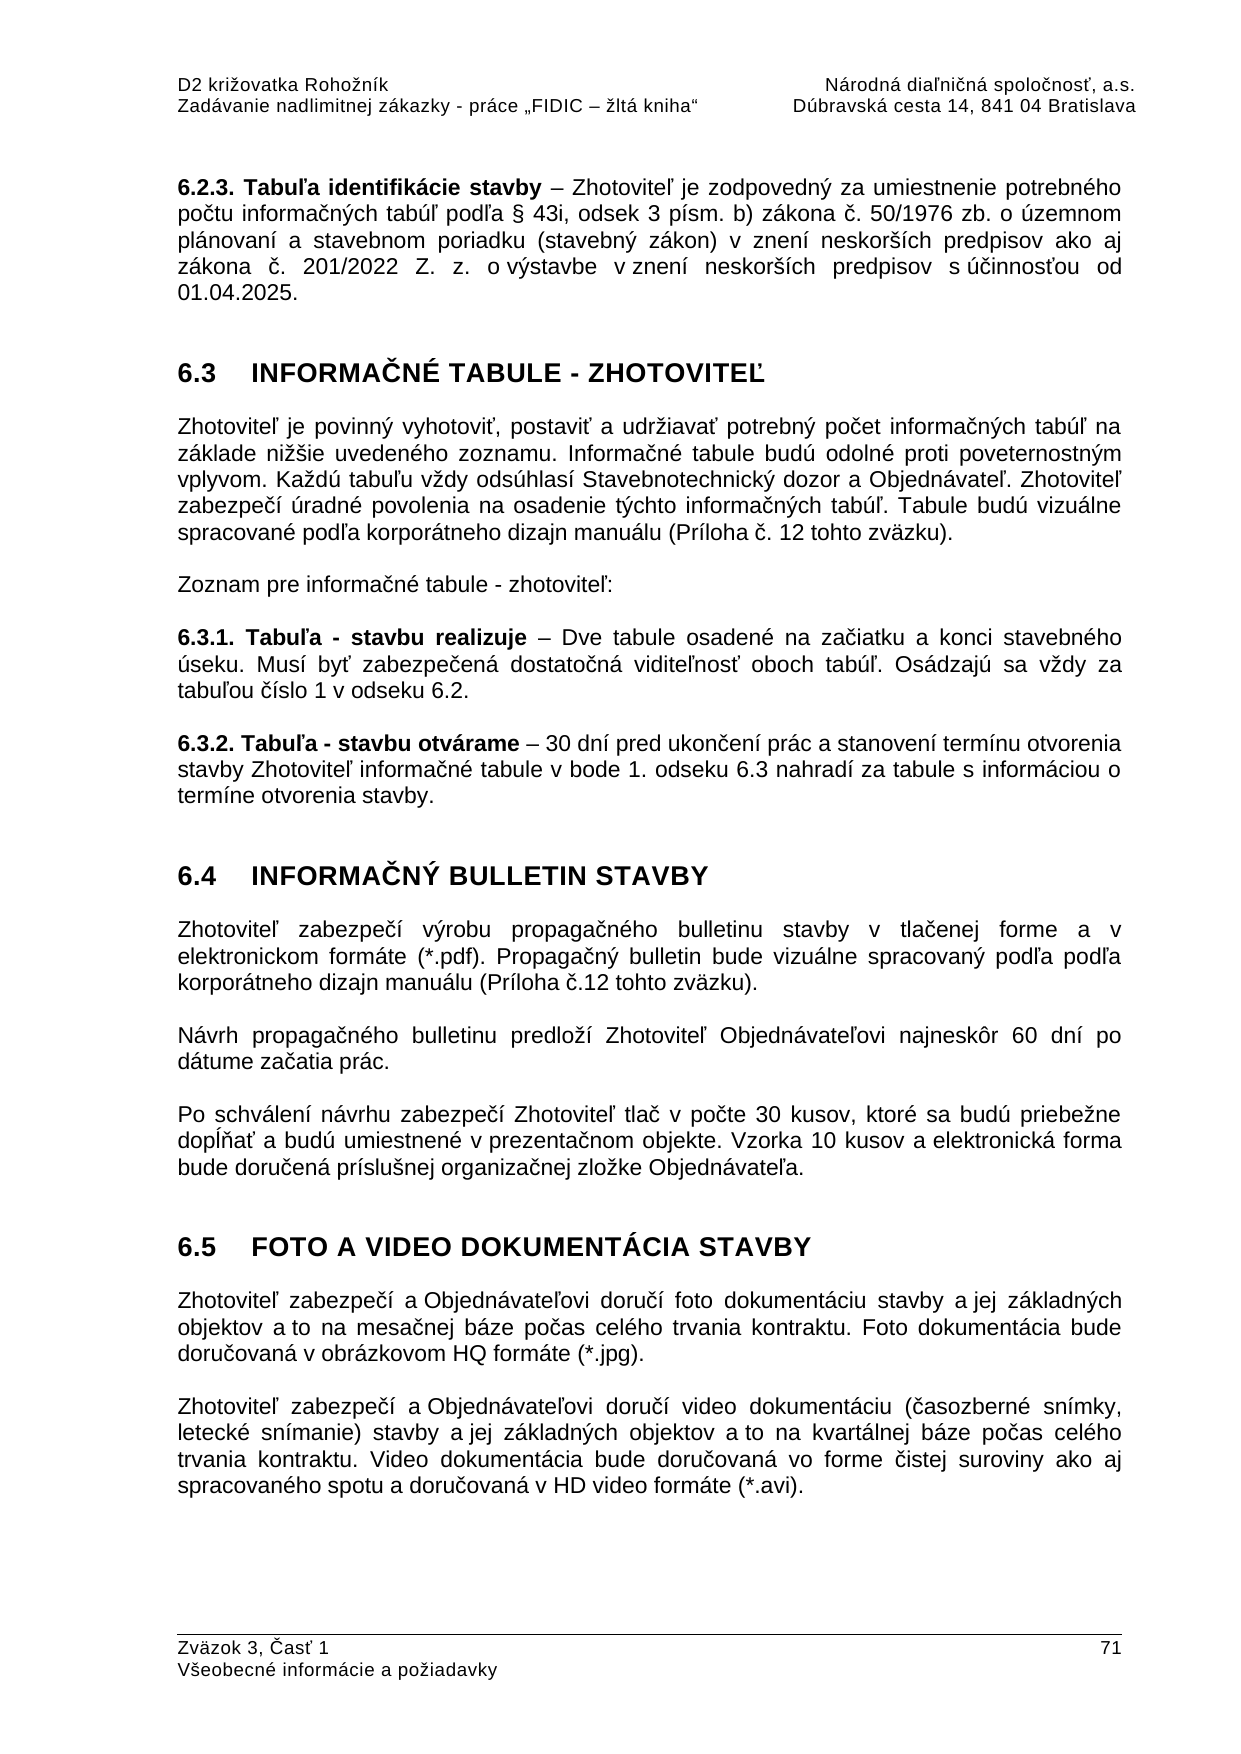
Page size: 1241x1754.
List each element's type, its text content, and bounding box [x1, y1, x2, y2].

text Po schválení návrhu zabezpečí Zhotoviteľ tlač v počte 30 kusov, ktoré sa budú priebežne dopĺňať a budú umiestnené v prezentačnom objekte. Vzorka 10 kusov a elektronická forma bude doručená príslušnej organizačnej zložke Objednávateľa. [177, 1101, 1122, 1180]
text Zhotoviteľ zabezpečí a Objednávateľovi doručí foto dokumentáciu stavby a jej základných objektov a to na mesačnej báze počas celého trvania kontraktu. Foto dokumentácia bude doručovaná v obrázkovom HQ formáte (*.jpg). [177, 1287, 1122, 1366]
text 6.3.1. Tabuľa - stavbu realizuje – Dve tabule osadené na začiatku a konci stavebného úseku. Musí byť zabezpečená dostatočná viditeľnosť oboch tabúľ. Osádzajú sa vždy za tabuľou číslo 1 v odseku 6.2. [177, 624, 1122, 703]
text Zhotoviteľ zabezpečí výrobu propagačného bulletinu stavby v tlačenej forme a v elektronickom formáte (*.pdf). Propagačný bulletin bude vizuálne spracovaný podľa podľa korporátneho dizajn manuálu (Príloha č.12 tohto zväzku). [177, 916, 1122, 995]
text Zhotoviteľ zabezpečí a Objednávateľovi doručí video dokumentáciu (časozberné snímky, letecké snímanie) stavby a jej základných objektov a to na kvartálnej báze počas celého trvania kontraktu. Video dokumentácia bude doručovaná vo forme čistej suroviny ako aj spracovaného spotu a doručovaná v HD video formáte (*.avi). [177, 1393, 1122, 1498]
text Zhotoviteľ je povinný vyhotoviť, postaviť a udržiavať potrebný počet informačných tabúľ na základe nižšie uvedeného zoznamu. Informačné tabule budú odolné proti poveternostným vplyvom. Každú tabuľu vždy odsúhlasí Stavebnotechnický dozor a Objednávateľ. Zhotoviteľ zabezpečí úradné povolenia na osadenie týchto informačných tabúľ. Tabule budú vizuálne spracované podľa korporátneho dizajn manuálu (Príloha č. 12 tohto zväzku). [177, 413, 1122, 545]
text Návrh propagačného bulletinu predloží Zhotoviteľ Objednávateľovi najneskôr 60 dní po dátume začatia prác. [177, 1022, 1122, 1074]
text Zoznam pre informačné tabule - zhotoviteľ: [177, 571, 1122, 598]
subtitle 6.3 Informačné tabule - zhotoviteľ [177, 357, 1122, 388]
text 6.2.3. Tabuľa identifikácie stavby – Zhotoviteľ je zodpovedný za umiestnenie potrebného počtu informačných tabúľ podľa § 43i, odsek 3 písm. b) zákona č. 50/1976 zb. o územnom plánovaní a stavebnom poriadku (stavebný zákon) v znení neskorších predpisov ako aj zákona č. 201/2022 Z. z. o výstavbe v znení neskorších predpisov s účinnosťou od 01.04.2025. [177, 174, 1122, 306]
text 6.3.2. Tabuľa - stavbu otvárame – 30 dní pred ukončení prác a stanovení termínu otvorenia stavby Zhotoviteľ informačné tabule v bode 1. odseku 6.3 nahradí za tabule s informáciou o termíne otvorenia stavby. [177, 729, 1122, 809]
subtitle 6.4 informačný bulletin stavby [177, 860, 1122, 891]
subtitle 6.5 FOTO A VIDEO DOKUMENTÁCIA STAVBY [177, 1231, 1122, 1262]
